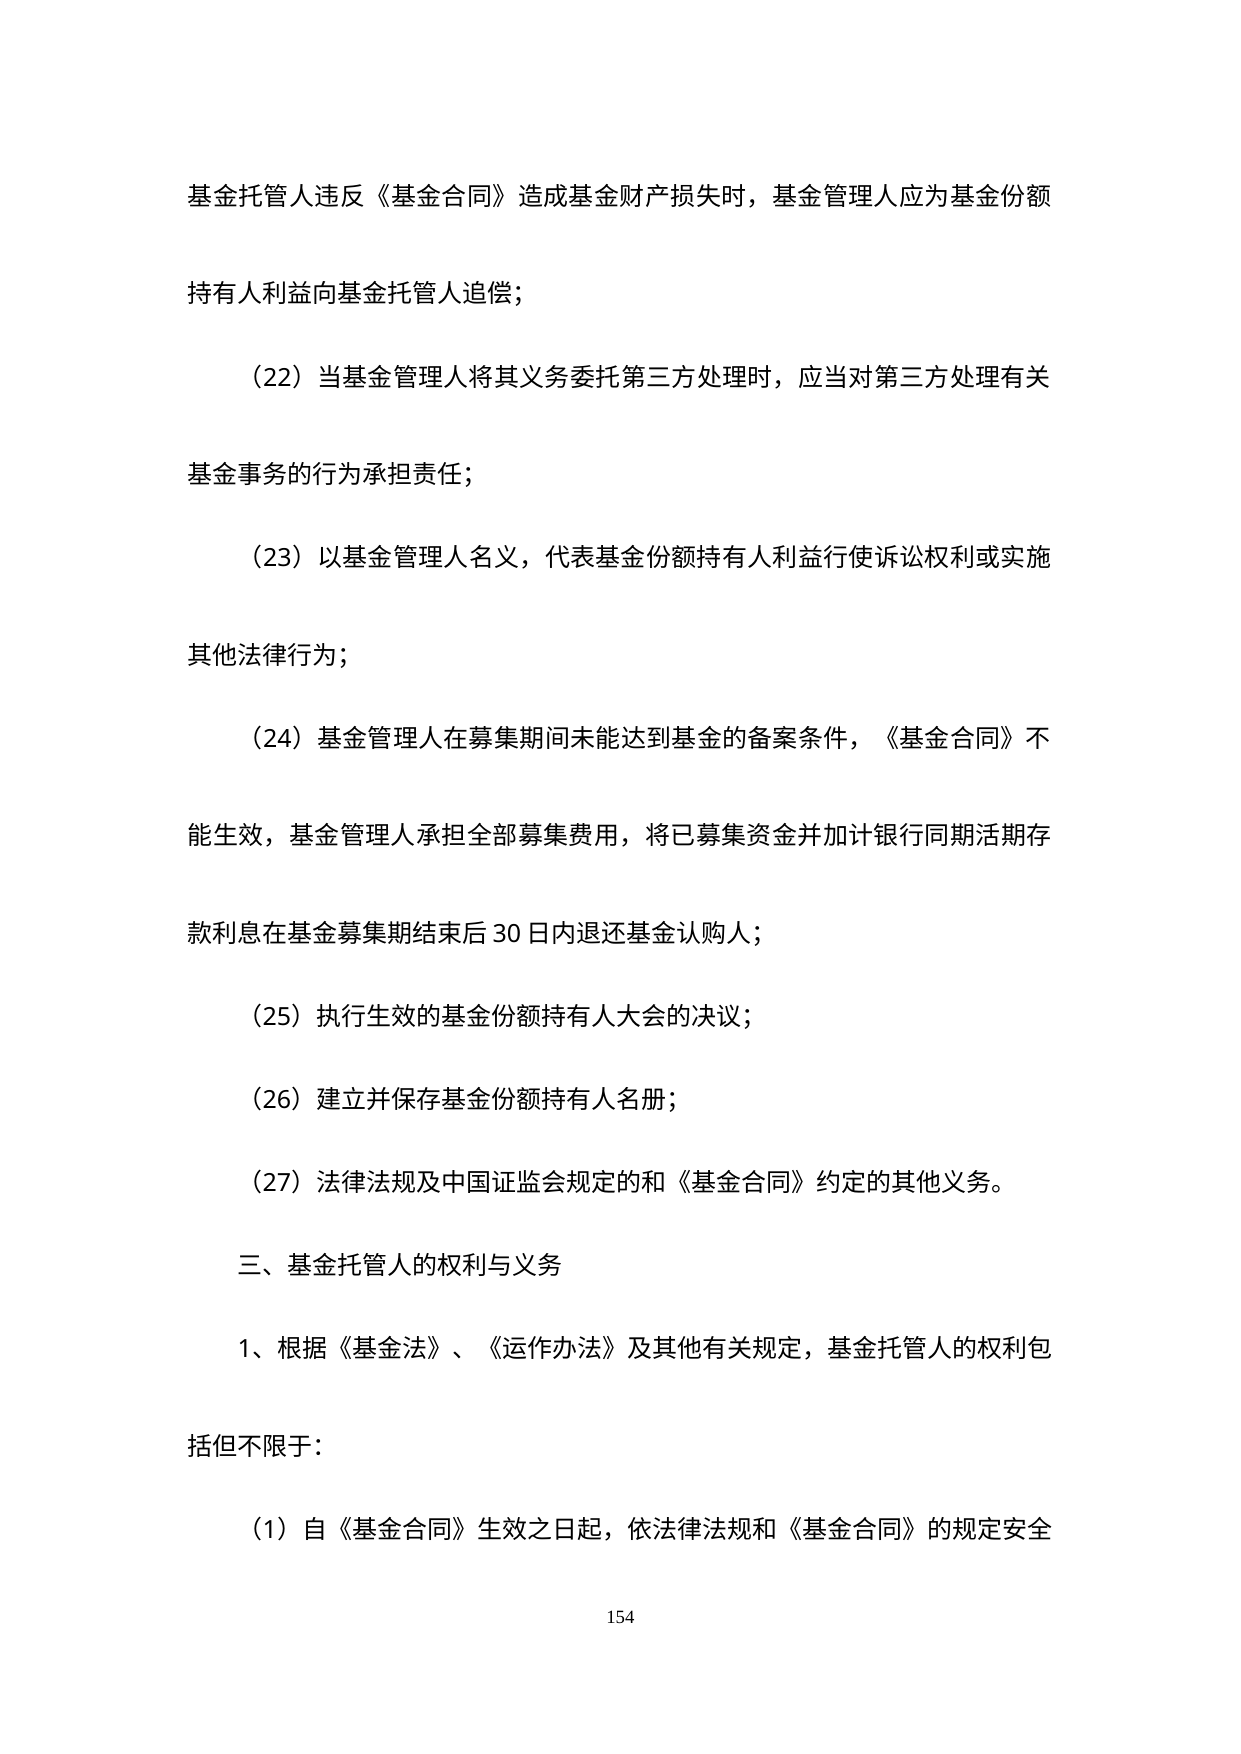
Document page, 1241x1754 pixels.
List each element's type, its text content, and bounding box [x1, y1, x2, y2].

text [187, 162, 1053, 324]
text （22）当基金管理人将其义务委托第三方处理时，应当对第三方处理有关基金事务的行为承担责任； [187, 343, 1053, 505]
text 1、根据《基金法》、《运作办法》及其他有关规定，基金托管人的权利包括但不限于： [187, 1314, 1053, 1477]
text （25）执行生效的基金份额持有人大会的决议； [187, 982, 1053, 1047]
text 三、基金托管人的权利与义务 [187, 1231, 1053, 1296]
text （23）以基金管理人名义，代表基金份额持有人利益行使诉讼权利或实施其他法律行为； [187, 523, 1053, 686]
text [187, 1495, 1053, 1560]
text （27）法律法规及中国证监会规定的和《基金合同》约定的其他义务。 [187, 1148, 1053, 1213]
text （24）基金管理人在募集期间未能达到基金的备案条件，《基金合同》不能生效，基金管理人承担全部募集费用，将已募集资金并加计银行同期活期存款利息在基金募集期结束后30日内退还基金认购人； [187, 704, 1053, 964]
text （26）建立并保存基金份额持有人名册； [187, 1065, 1053, 1130]
